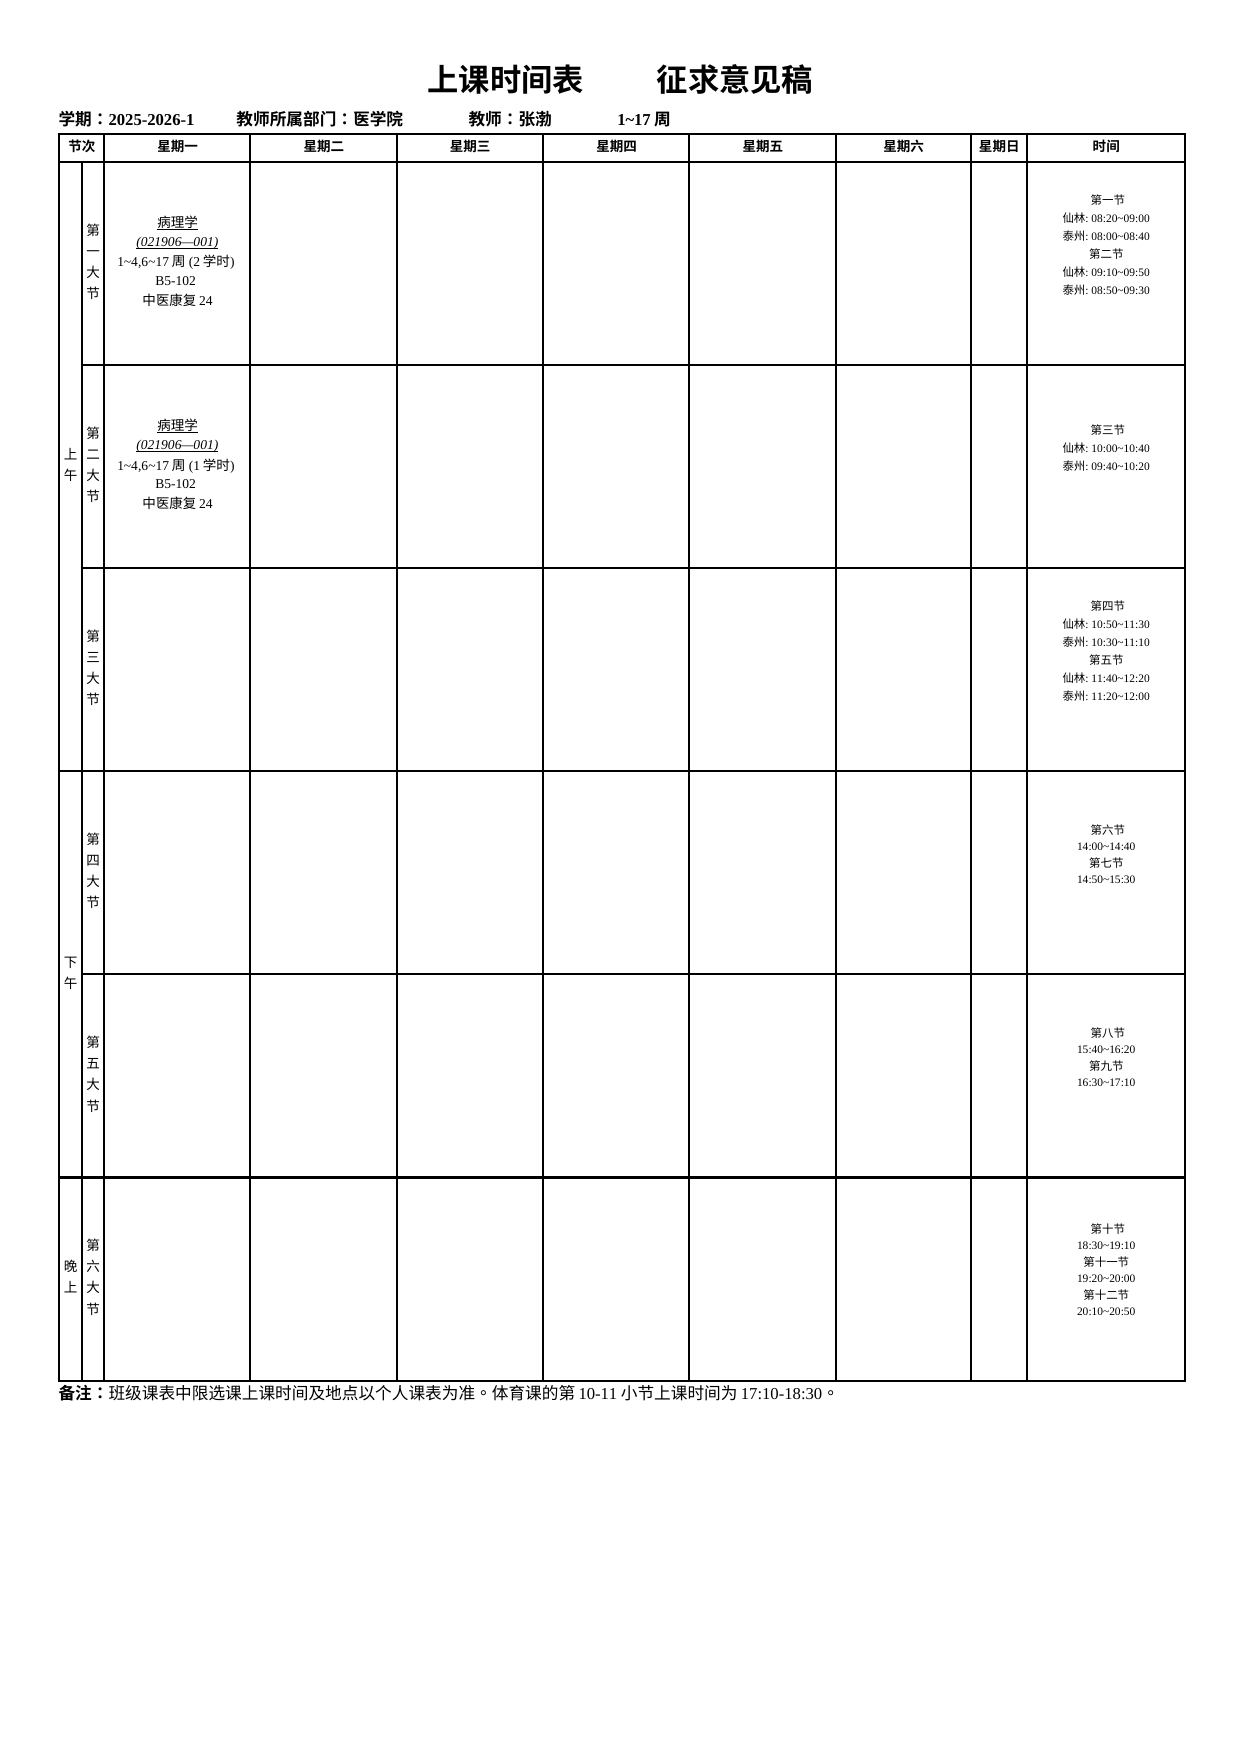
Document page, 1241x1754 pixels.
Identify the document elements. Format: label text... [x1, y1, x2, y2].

table_cell [544, 163, 688, 364]
table_cell [690, 1179, 835, 1379]
table_header 星期二 [251, 135, 396, 161]
table_cell [105, 772, 249, 973]
table_cell 第六大节 [83, 1179, 103, 1379]
table_cell 第十节 18:30~19:10 第十一节 19:20~20:00 第十二节 20:10~20:50 [1028, 1179, 1184, 1379]
table_cell [251, 163, 396, 364]
table_header 星期一 [105, 135, 249, 161]
table_cell 第八节 15:40~16:20 第九节 16:30~17:10 [1028, 975, 1184, 1176]
table_cell 晚上 [60, 1179, 81, 1379]
table_cell [972, 772, 1026, 973]
table_cell [398, 975, 542, 1176]
table_cell 病理学 (021906—001) 1~4,6~17周 (2学时) B5-102 中医康复24 [105, 163, 249, 364]
table_cell [544, 366, 688, 567]
text 上课时间表 征求意见稿 [58, 58, 1182, 101]
table_cell 上午 [60, 163, 81, 770]
table_cell [251, 772, 396, 973]
table_cell [544, 975, 688, 1176]
table_cell [972, 569, 1026, 770]
table_cell [690, 569, 835, 770]
table_cell 第三节 仙林: 10:00~10:40 泰州: 09:40~10:20 [1028, 366, 1184, 567]
table_cell [398, 772, 542, 973]
table_cell 第五大节 [83, 975, 103, 1176]
table_cell 病理学 (021906—001) 1~4,6~17周 (1学时) B5-102 中医康复24 [105, 366, 249, 567]
text 学期：2025-2026-1 教师所属部门：医学院 教师：张渤 1~17周 [58, 107, 1182, 130]
table_cell [251, 569, 396, 770]
table_cell [972, 975, 1026, 1176]
table_cell [837, 569, 970, 770]
table_cell 第一节 仙林: 08:20~09:00 泰州: 08:00~08:40 第二节 仙林: 09:10~09:50 泰州: 08:50~09:30 [1028, 163, 1184, 364]
table_cell [251, 366, 396, 567]
table_header 星期五 [690, 135, 835, 161]
table_cell [972, 1179, 1026, 1379]
table_header 星期三 [398, 135, 542, 161]
table_header 星期日 [972, 135, 1026, 161]
table_cell 第二大节 [83, 366, 103, 567]
table_header 时间 [1028, 135, 1184, 161]
text 备注：班级课表中限选课上课时间及地点以个人课表为准。体育课的第10-11小节上课时间为17:10-18:30。 [58, 1382, 1182, 1404]
table_cell [690, 366, 835, 567]
table_cell [837, 975, 970, 1176]
table_cell [105, 569, 249, 770]
table_cell [972, 366, 1026, 567]
table_cell 第四大节 [83, 772, 103, 973]
table_cell [105, 1179, 249, 1379]
table_cell 第三大节 [83, 569, 103, 770]
table_cell 第一大节 [83, 163, 103, 364]
table_cell 第六节 14:00~14:40 第七节 14:50~15:30 [1028, 772, 1184, 973]
table_cell [690, 772, 835, 973]
table_cell [690, 975, 835, 1176]
table_cell [837, 366, 970, 567]
table_cell 第四节 仙林: 10:50~11:30 泰州: 10:30~11:10 第五节 仙林: 11:40~12:20 泰州: 11:20~12:00 [1028, 569, 1184, 770]
table_cell [544, 1179, 688, 1379]
table_header 节次 [60, 135, 103, 161]
table_cell [398, 1179, 542, 1379]
table_header 星期六 [837, 135, 970, 161]
table_cell [972, 163, 1026, 364]
table_cell [690, 163, 835, 364]
table_cell [398, 163, 542, 364]
table_cell [251, 1179, 396, 1379]
table_cell [105, 975, 249, 1176]
table_cell [837, 772, 970, 973]
table_cell [251, 975, 396, 1176]
table_cell [544, 569, 688, 770]
table_cell [544, 772, 688, 973]
table_cell [398, 569, 542, 770]
table_cell [398, 366, 542, 567]
table_cell [837, 163, 970, 364]
table_cell [837, 1179, 970, 1379]
table_cell 下午 [60, 772, 81, 1176]
table_header 星期四 [544, 135, 688, 161]
